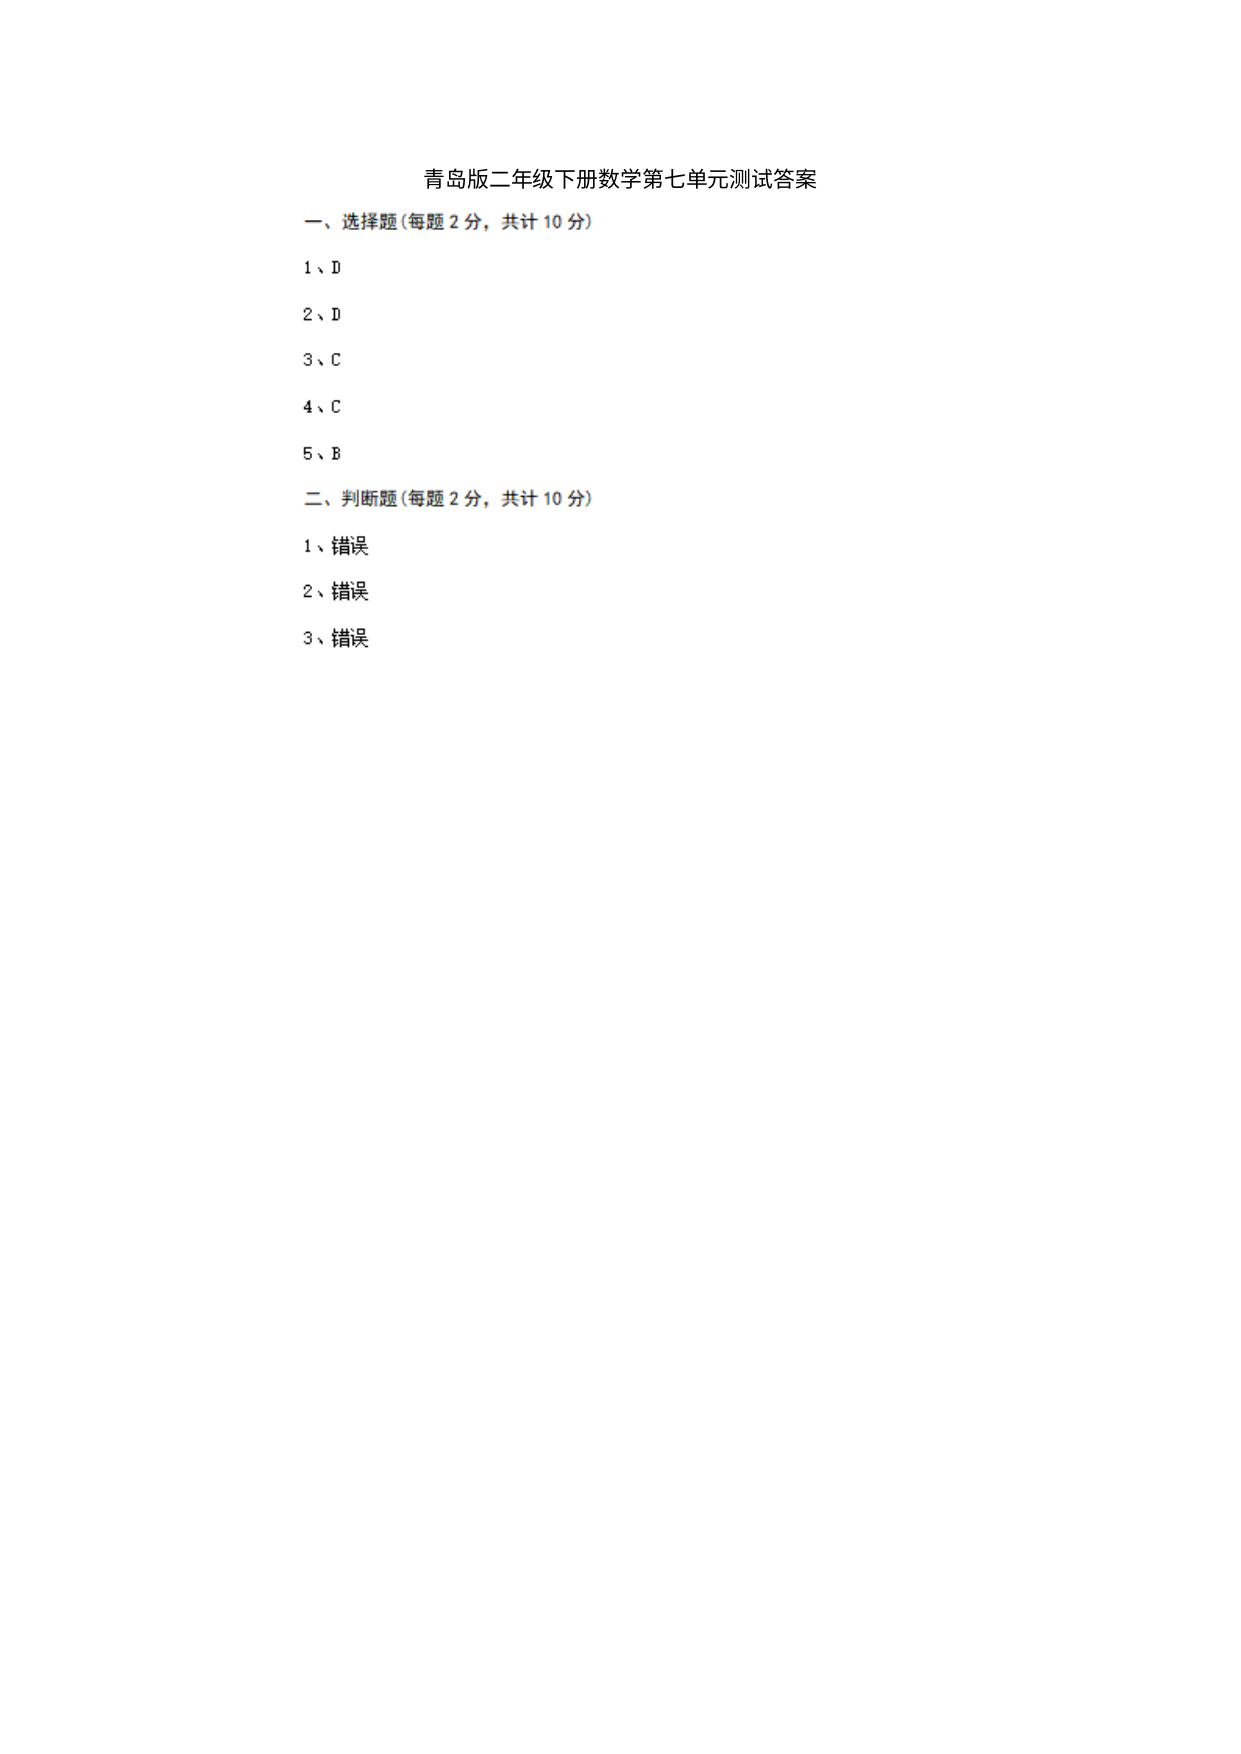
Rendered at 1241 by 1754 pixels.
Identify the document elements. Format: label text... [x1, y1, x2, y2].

text 青岛版二年级下册数学第七单元测试答案 [187, 162, 1053, 194]
picture [287, 194, 953, 671]
